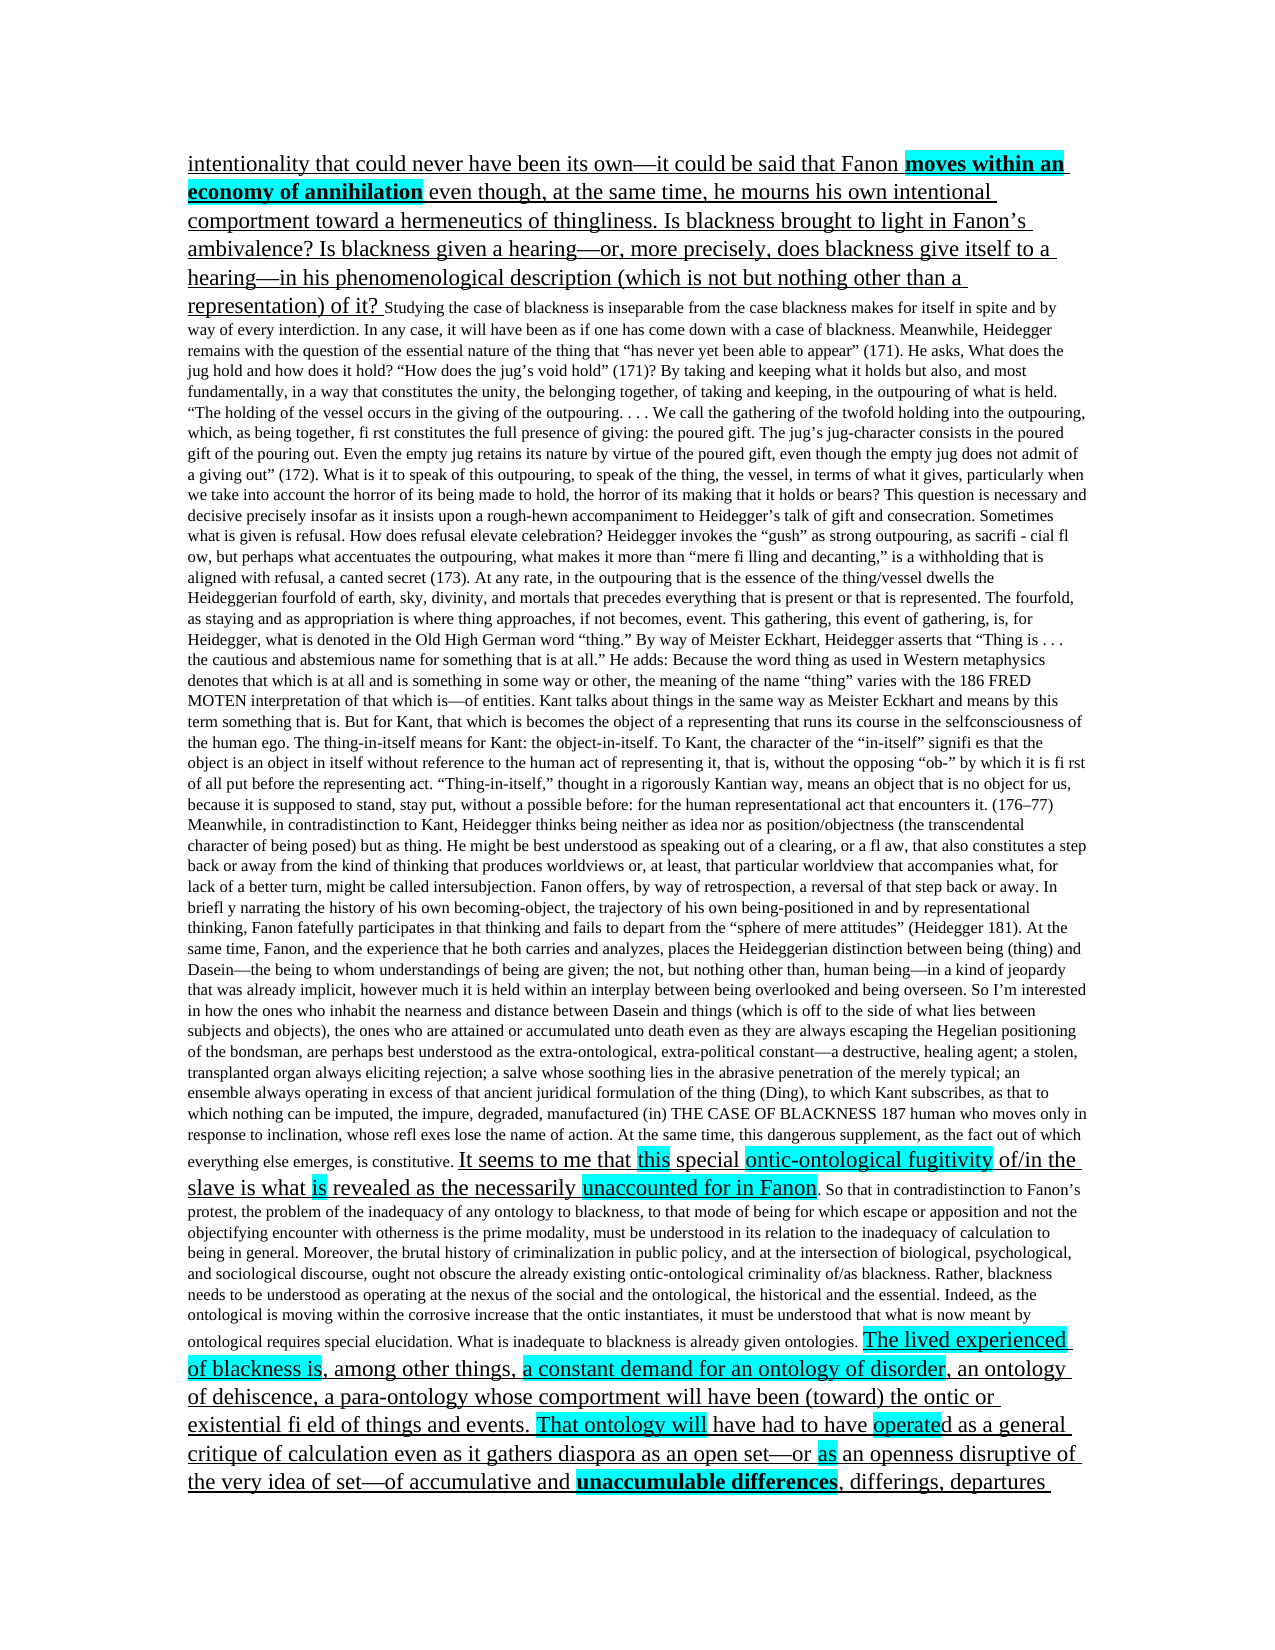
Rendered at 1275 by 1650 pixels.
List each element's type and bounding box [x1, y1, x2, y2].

text [187, 150, 1087, 1495]
